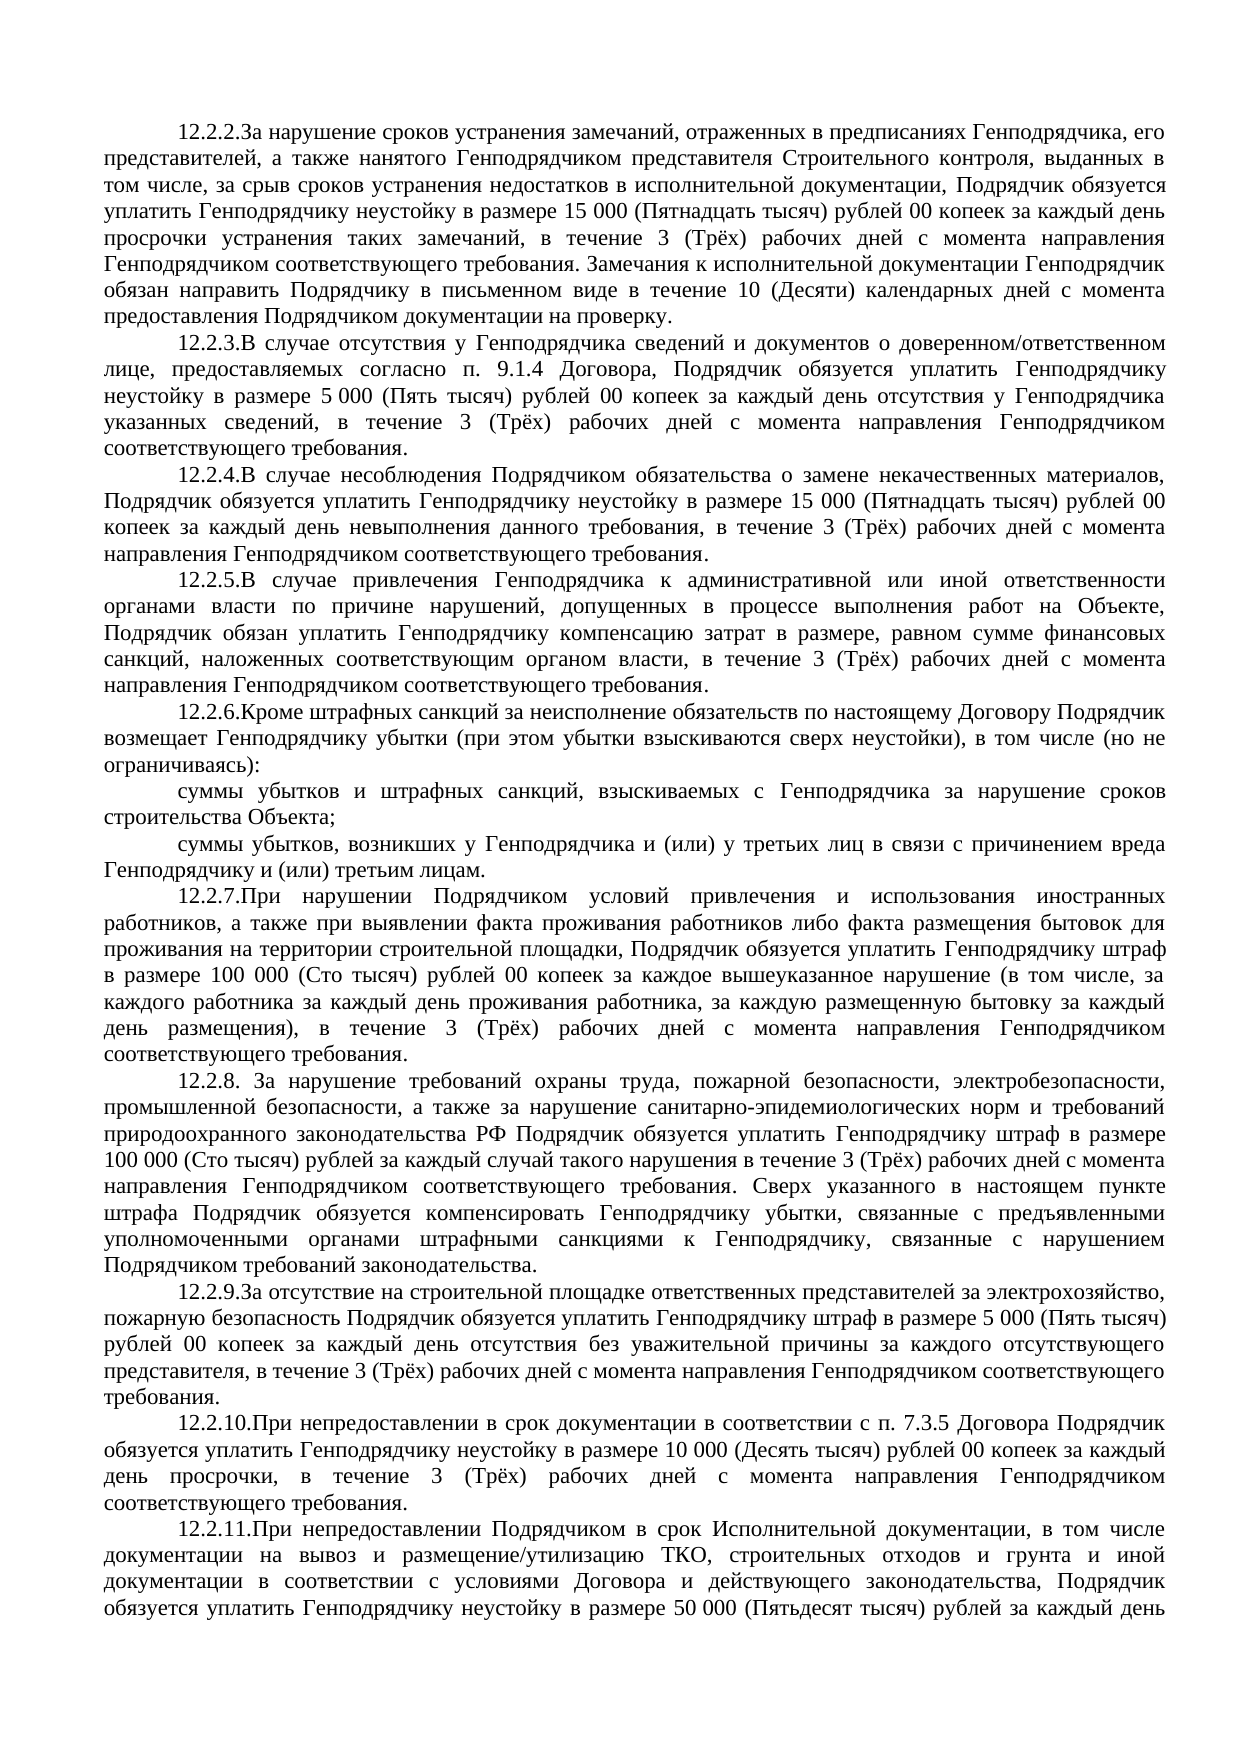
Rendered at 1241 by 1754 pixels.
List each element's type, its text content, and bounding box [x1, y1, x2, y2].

text суммы убытков и штрафных санкций, взыскиваемых с Генподрядчика за нарушение сроков строительства Объекта; [103, 777, 1167, 830]
list При нарушении Подрядчиком условий привлечения и использования иностранных работников, а также при выявлении факта проживания работников либо факта размещения бытовок для проживания на территории строительной площадки, Подрядчик обязуется уплатить Генподрядчику штраф в размере 100 000 (Сто тысяч) рублей 00 копеек за каждое вышеуказанное нарушение (в том числе, за каждого работника за каждый день проживания работника, за каждую размещенную бытовку за каждый день размещения), в течение 3 (Трёх) рабочих дней с момента направления Генподрядчиком соответствующего требования. [103, 882, 1167, 1067]
text суммы убытков, возникших у Генподрядчика и (или) у третьих лиц в связи с причинением вреда Генподрядчику и (или) третьим лицам. [103, 830, 1167, 882]
list В случае привлечения Генподрядчика к административной или иной ответственности органами власти по причине нарушений, допущенных в процессе выполнения работ на Объекте, Подрядчик обязан уплатить Генподрядчику компенсацию затрат в размере, равном сумме финансовых санкций, наложенных соответствующим органом власти, в течение 3 (Трёх) рабочих дней с момента направления Генподрядчиком соответствующего требования. [103, 566, 1167, 698]
list За нарушение требований охраны труда, пожарной безопасности, электробезопасности, промышленной безопасности, а также за нарушение санитарно-эпидемиологических норм и требований природоохранного законодательства РФ Подрядчик обязуется уплатить Генподрядчику штраф в размере 100 000 (Сто тысяч) рублей за каждый случай такого нарушения в течение 3 (Трёх) рабочих дней с момента направления Генподрядчиком соответствующего требования. Сверх указанного в настоящем пункте штрафа Подрядчик обязуется компенсировать Генподрядчику убытки, связанные с предъявленными уполномоченными органами штрафными санкциями к Генподрядчику, связанные с нарушением Подрядчиком требований законодательства. [103, 1067, 1167, 1278]
list В случае несоблюдения Подрядчиком обязательства о замене некачественных материалов, Подрядчик обязуется уплатить Генподрядчику неустойку в размере 15 000 (Пятнадцать тысяч) рублей 00 копеек за каждый день невыполнения данного требования, в течение 3 (Трёх) рабочих дней с момента направления Генподрядчиком соответствующего требования. [103, 461, 1167, 566]
list За отсутствие на строительной площадке ответственных представителей за электрохозяйство, пожарную безопасность Подрядчик обязуется уплатить Генподрядчику штраф в размере 5 000 (Пять тысяч) рублей 00 копеек за каждый день отсутствия без уважительной причины за каждого отсутствующего представителя, в течение 3 (Трёх) рабочих дней с момента направления Генподрядчиком соответствующего требования. [103, 1278, 1167, 1409]
list Кроме штрафных санкций за неисполнение обязательств по настоящему Договору Подрядчик возмещает Генподрядчику убытки (при этом убытки взыскиваются сверх неустойки), в том числе (но не ограничиваясь): [103, 698, 1167, 777]
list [103, 1515, 1167, 1620]
list При непредоставлении в срок документации в соответствии с п. 7.3.5 Договора Подрядчик обязуется уплатить Генподрядчику неустойку в размере 10 000 (Десять тысяч) рублей 00 копеек за каждый день просрочки, в течение 3 (Трёх) рабочих дней с момента направления Генподрядчиком соответствующего требования. [103, 1409, 1167, 1515]
list За нарушение сроков устранения замечаний, отраженных в предписаниях Генподрядчика, его представителей, а также нанятого Генподрядчиком представителя Строительного контроля, выданных в том числе, за срыв сроков устранения недостатков в исполнительной документации, Подрядчик обязуется уплатить Генподрядчику неустойку в размере 15 000 (Пятнадцать тысяч) рублей 00 копеек за каждый день просрочки устранения таких замечаний, в течение 3 (Трёх) рабочих дней с момента направления Генподрядчиком соответствующего требования. Замечания к исполнительной документации Генподрядчик обязан направить Подрядчику в письменном виде в течение 10 (Десяти) календарных дней с момента предоставления Подрядчиком документации на проверку. [103, 118, 1167, 329]
list В случае отсутствия у Генподрядчика сведений и документов о доверенном/ответственном лице, предоставляемых согласно п. 9.1.4 Договора, Подрядчик обязуется уплатить Генподрядчику неустойку в размере 5 000 (Пять тысяч) рублей 00 копеек за каждый день отсутствия у Генподрядчика указанных сведений, в течение 3 (Трёх) рабочих дней с момента направления Генподрядчиком соответствующего требования. [103, 329, 1167, 461]
